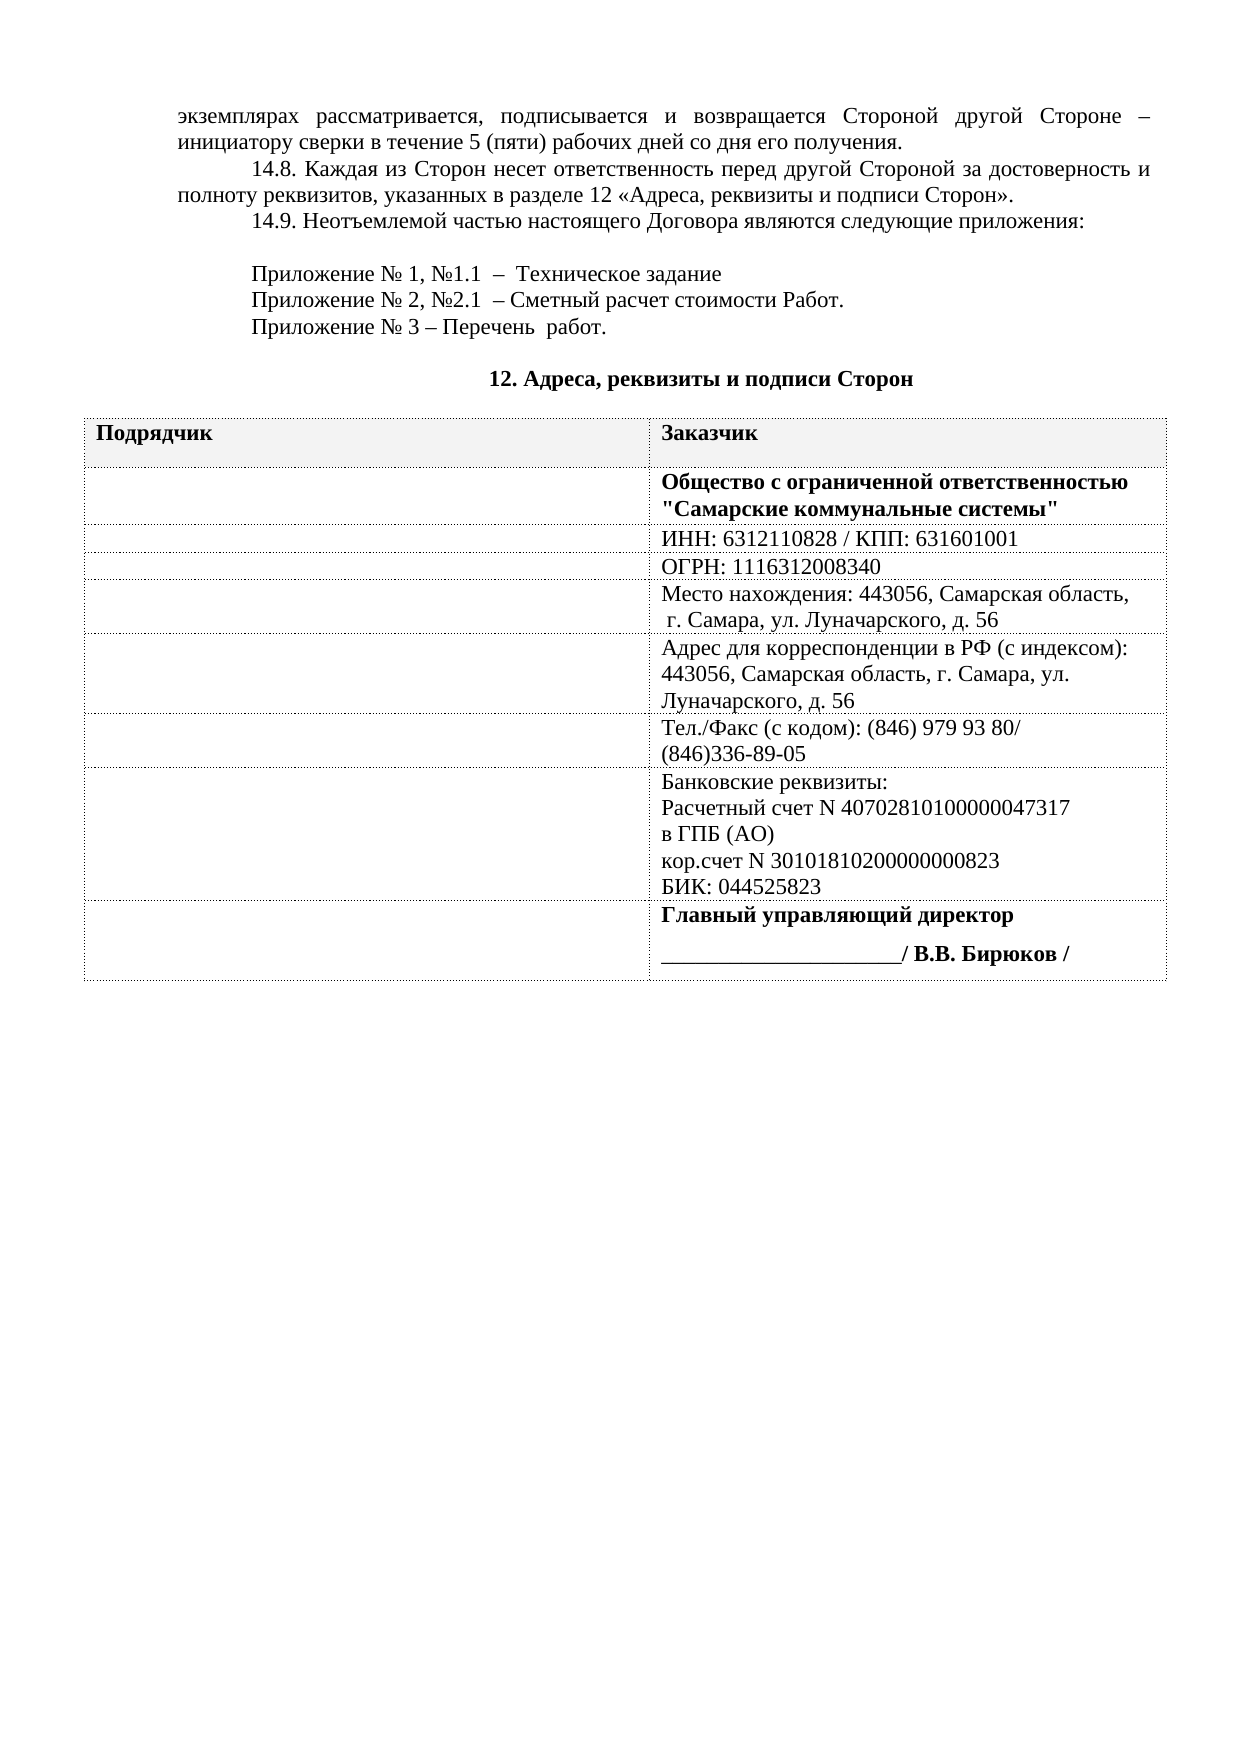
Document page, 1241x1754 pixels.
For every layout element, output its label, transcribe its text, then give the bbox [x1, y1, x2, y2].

table_header Подрядчик [85, 418, 650, 467]
table_cell [85, 579, 650, 633]
table_cell Адрес для корреспонденции в РФ (с индексом): 443056, Самарская область, г. Самара, ул. Луначарского, д. 56 [650, 633, 1167, 713]
text 12. Адреса, реквизиты и подписи Сторон [177, 365, 1152, 392]
table_cell [85, 467, 650, 524]
table_cell [85, 552, 650, 579]
table_cell Банковские реквизиты: Расчетный счет N 40702810100000047317 в ГПБ (АО) кор.счет N 30101810200000000823 БИК: 044525823 [650, 767, 1167, 899]
table_cell Общество с ограниченной ответственностью "Самарские коммунальные системы" [650, 467, 1167, 524]
text 14.8. Каждая из Сторон несет ответственность перед другой Стороной за достоверность и полноту реквизитов, указанных в разделе 12 «Адреса, реквизиты и подписи Сторон». [177, 154, 1152, 207]
table_cell [85, 767, 650, 899]
text Приложение № 3 – Перечень работ. [177, 313, 1152, 339]
text 14.9. Неотъемлемой частью настоящего Договора являются следующие приложения: [177, 207, 1152, 234]
table_cell [85, 713, 650, 767]
table_cell [85, 900, 650, 979]
table_cell ИНН: 6312110828 / КПП: 631601001 [650, 524, 1167, 552]
table_cell ОГРН: 1116312008340 [650, 552, 1167, 579]
table_cell Тел./Факс (с кодом): (846) 979 93 80/ (846)336-89-05 [650, 713, 1167, 767]
table_cell [85, 524, 650, 552]
table_cell Главный управляющий директор _____________________/ В.В. Бирюков / [650, 900, 1167, 979]
table_cell [85, 633, 650, 713]
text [177, 102, 1152, 154]
text Приложение № 1, №1.1 – Техническое задание [177, 260, 1152, 286]
table_header Заказчик [650, 418, 1167, 467]
text Приложение № 2, №2.1 – Сметный расчет стоимости Работ. [177, 286, 1152, 313]
table_cell Место нахождения: 443056, Самарская область, г. Самара, ул. Луначарского, д. 56 [650, 579, 1167, 633]
